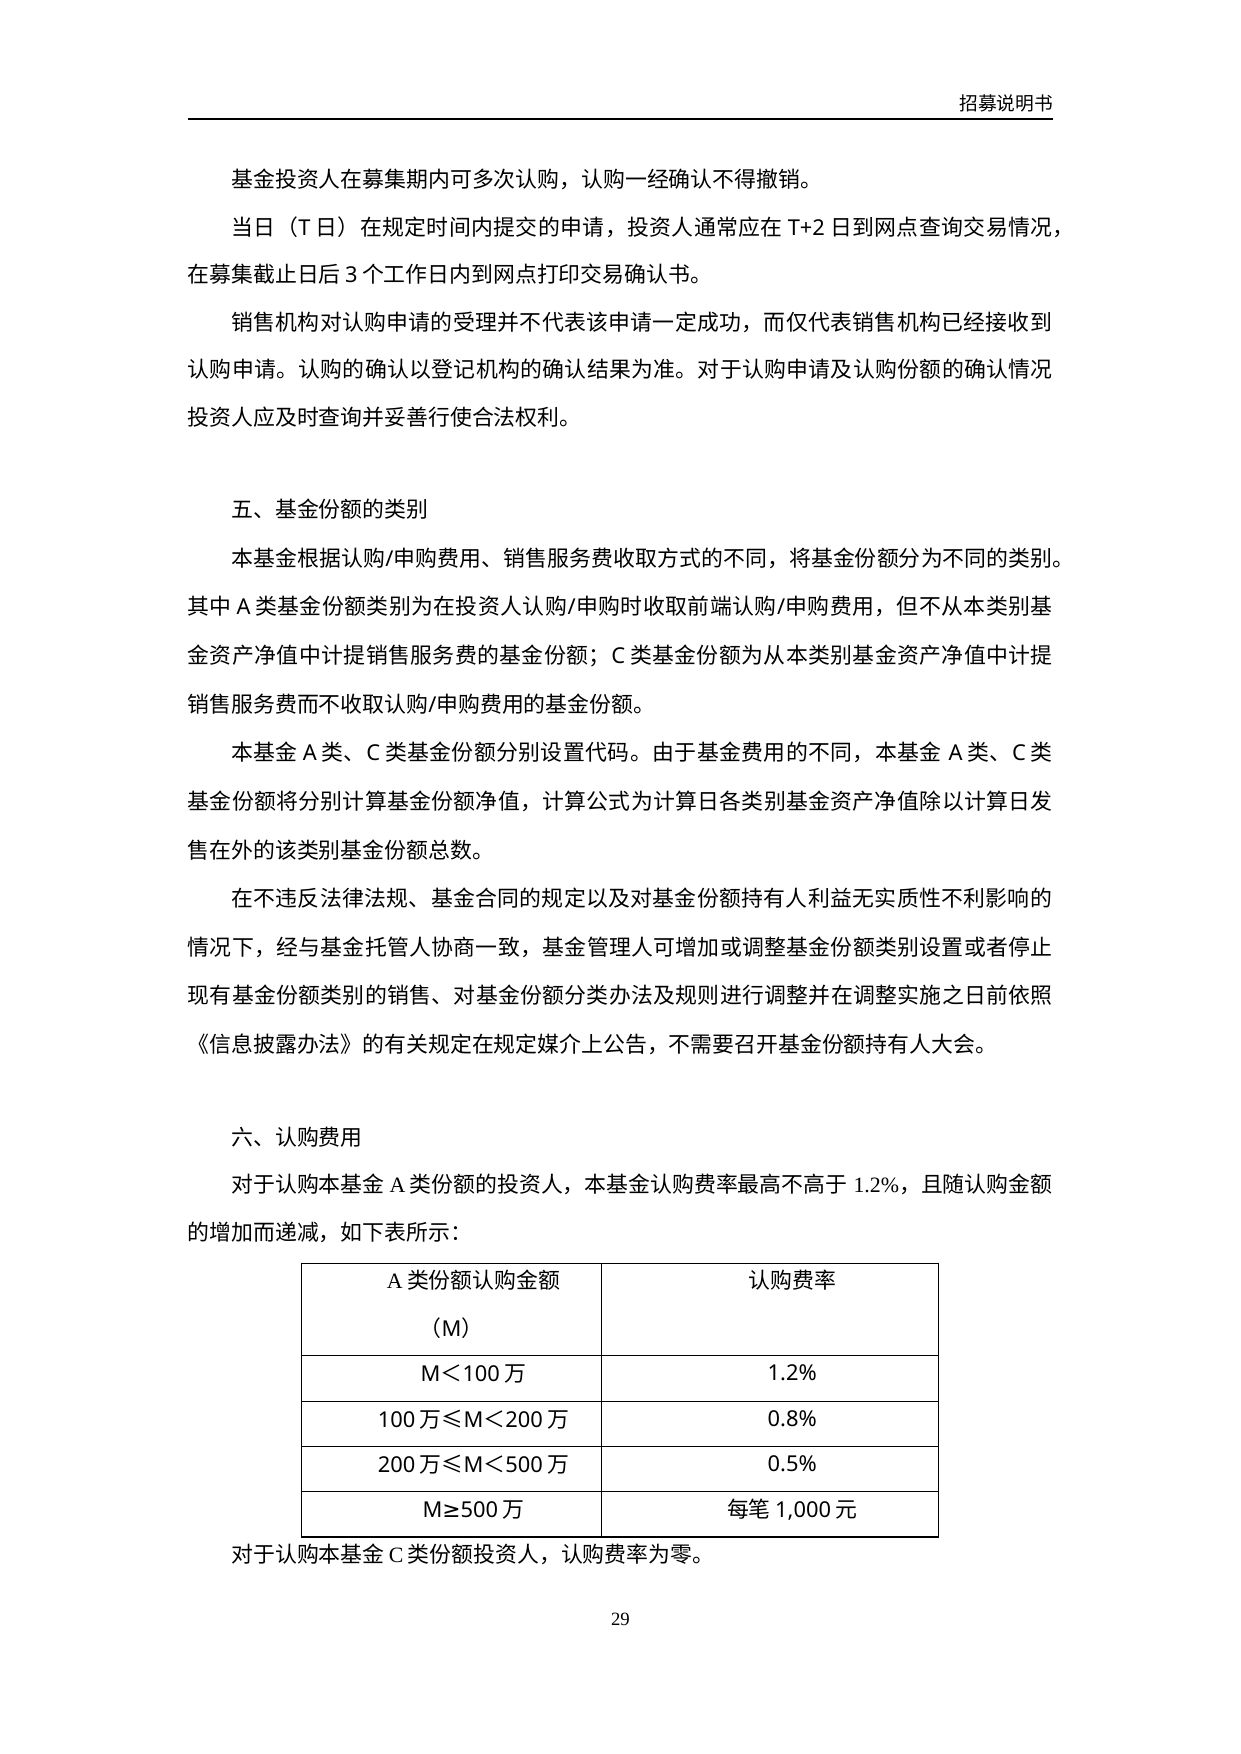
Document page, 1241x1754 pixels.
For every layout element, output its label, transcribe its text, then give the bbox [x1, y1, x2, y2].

table_cell 每笔1,000元 [602, 1492, 938, 1536]
table_cell 1.2% [602, 1356, 938, 1401]
table_cell 0.8% [602, 1402, 938, 1446]
text 对于认购本基金C类份额投资人，认购费率为零。 [187, 1537, 1053, 1569]
table_cell 100万≤M＜200万 [302, 1402, 601, 1446]
table_header 认购费率 [602, 1264, 938, 1355]
table_cell M＜100万 [302, 1356, 601, 1401]
text 本基金根据认购/申购费用、销售服务费收取方式的不同，将基金份额分为不同的类别。其中A类基金份额类别为在投资人认购/申购时收取前端认购/申购费用，但不从本类别基金资产净值中计提销售服务费的基金份额；C类基金份额为从本类别基金资产净值中计提销售服务费而不收取认购/申购费用的基金份额。 [187, 540, 1053, 719]
text 本基金A类、C类基金份额分别设置代码。由于基金费用的不同，本基金A类、C类基金份额将分别计算基金份额净值，计算公式为计算日各类别基金资产净值除以计算日发售在外的该类别基金份额总数。 [187, 735, 1053, 865]
text 当日（T日）在规定时间内提交的申请，投资人通常应在T+2日到网点查询交易情况，在募集截止日后3个工作日内到网点打印交易确认书。 [187, 209, 1053, 289]
text 六、认购费用 [187, 1120, 1053, 1152]
text 基金投资人在募集期内可多次认购，认购一经确认不得撤销。 [187, 162, 1053, 194]
text 销售机构对认购申请的受理并不代表该申请一定成功，而仅代表销售机构已经接收到认购申请。认购的确认以登记机构的确认结果为准。对于认购申请及认购份额的确认情况，投资人应及时查询并妥善行使合法权利。 [187, 305, 1053, 431]
table_cell 0.5% [602, 1447, 938, 1491]
table_cell M≥500万 [302, 1492, 601, 1536]
text 对于认购本基金A类份额的投资人，本基金认购费率最高不高于1.2%，且随认购金额的增加而递减，如下表所示： [187, 1167, 1053, 1247]
text 在不违反法律法规、基金合同的规定以及对基金份额持有人利益无实质性不利影响的情况下，经与基金托管人协商一致，基金管理人可增加或调整基金份额类别设置或者停止现有基金份额类别的销售、对基金份额分类办法及规则进行调整并在调整实施之日前依照《信息披露办法》的有关规定在规定媒介上公告，不需要召开基金份额持有人大会。 [187, 881, 1053, 1059]
table_cell 200万≤M＜500万 [302, 1447, 601, 1491]
text 五、基金份额的类别 [187, 492, 1053, 524]
table_header A类份额认购金额（M） [302, 1264, 601, 1355]
